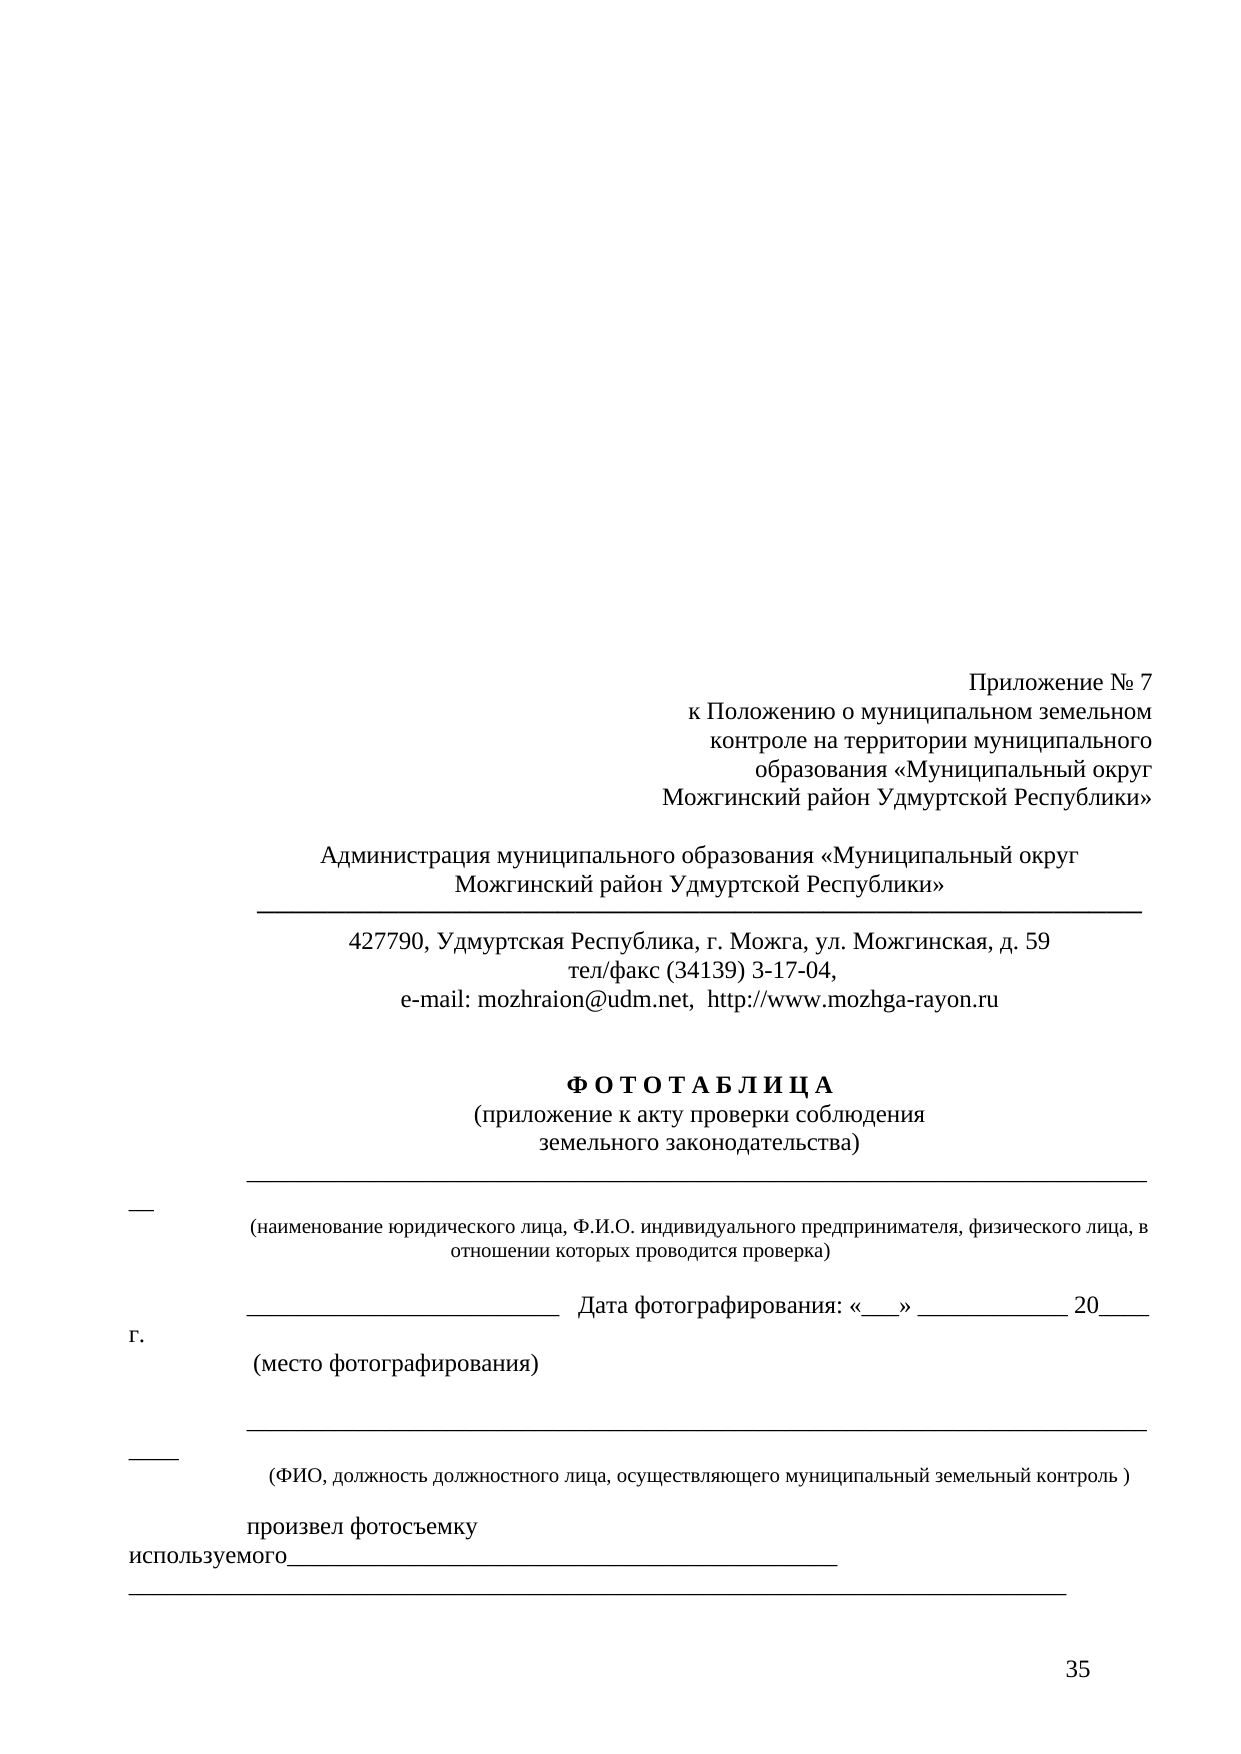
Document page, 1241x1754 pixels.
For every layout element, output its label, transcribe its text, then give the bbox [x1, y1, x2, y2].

text образования «Муниципальный округ [128, 754, 1152, 782]
text ____________________________________________________________________________ [128, 1406, 1152, 1463]
text (приложение к акту проверки соблюдения [128, 1099, 1152, 1127]
text контроле на территории муниципального [128, 725, 1152, 754]
text (ФИО, должность должностного лица, осуществляющего муниципальный земельный контроль ) [128, 1463, 1152, 1487]
text Администрация муниципального образования «Муниципальный округ [128, 840, 1152, 869]
text (место фотографирования) [128, 1348, 1152, 1377]
text Можгинский район Удмуртской Республики» [128, 869, 1152, 897]
text к Положению о муниципальном земельном [128, 696, 1152, 725]
text тел/факс (34139) 3-17-04, [128, 955, 1152, 984]
text Ф О Т О Т А Б Л И Ц А [128, 1070, 1152, 1099]
text ────────────────────────────────────────────────── [128, 897, 1152, 926]
text __________________________________________________________________________ [128, 1156, 1152, 1214]
text Приложение № 7 [128, 667, 1152, 696]
text Можгинский район Удмуртской Республики» [128, 782, 1152, 811]
text e-mail: mozhraion@udm.net, http://www.mozhga-rayon.ru [128, 984, 1152, 1012]
text _________________________ Дата фотографирования: «___» ____________ 20____ г. [128, 1291, 1152, 1348]
text земельного законодательства) [128, 1127, 1152, 1156]
text (наименование юридического лица, Ф.И.О. индивидуального предпринимателя, физического лица, в отношении которых проводится проверка) [128, 1214, 1152, 1262]
text 427790, Удмуртская Республика, г. Можга, ул. Можгинская, д. 59 [128, 926, 1152, 955]
